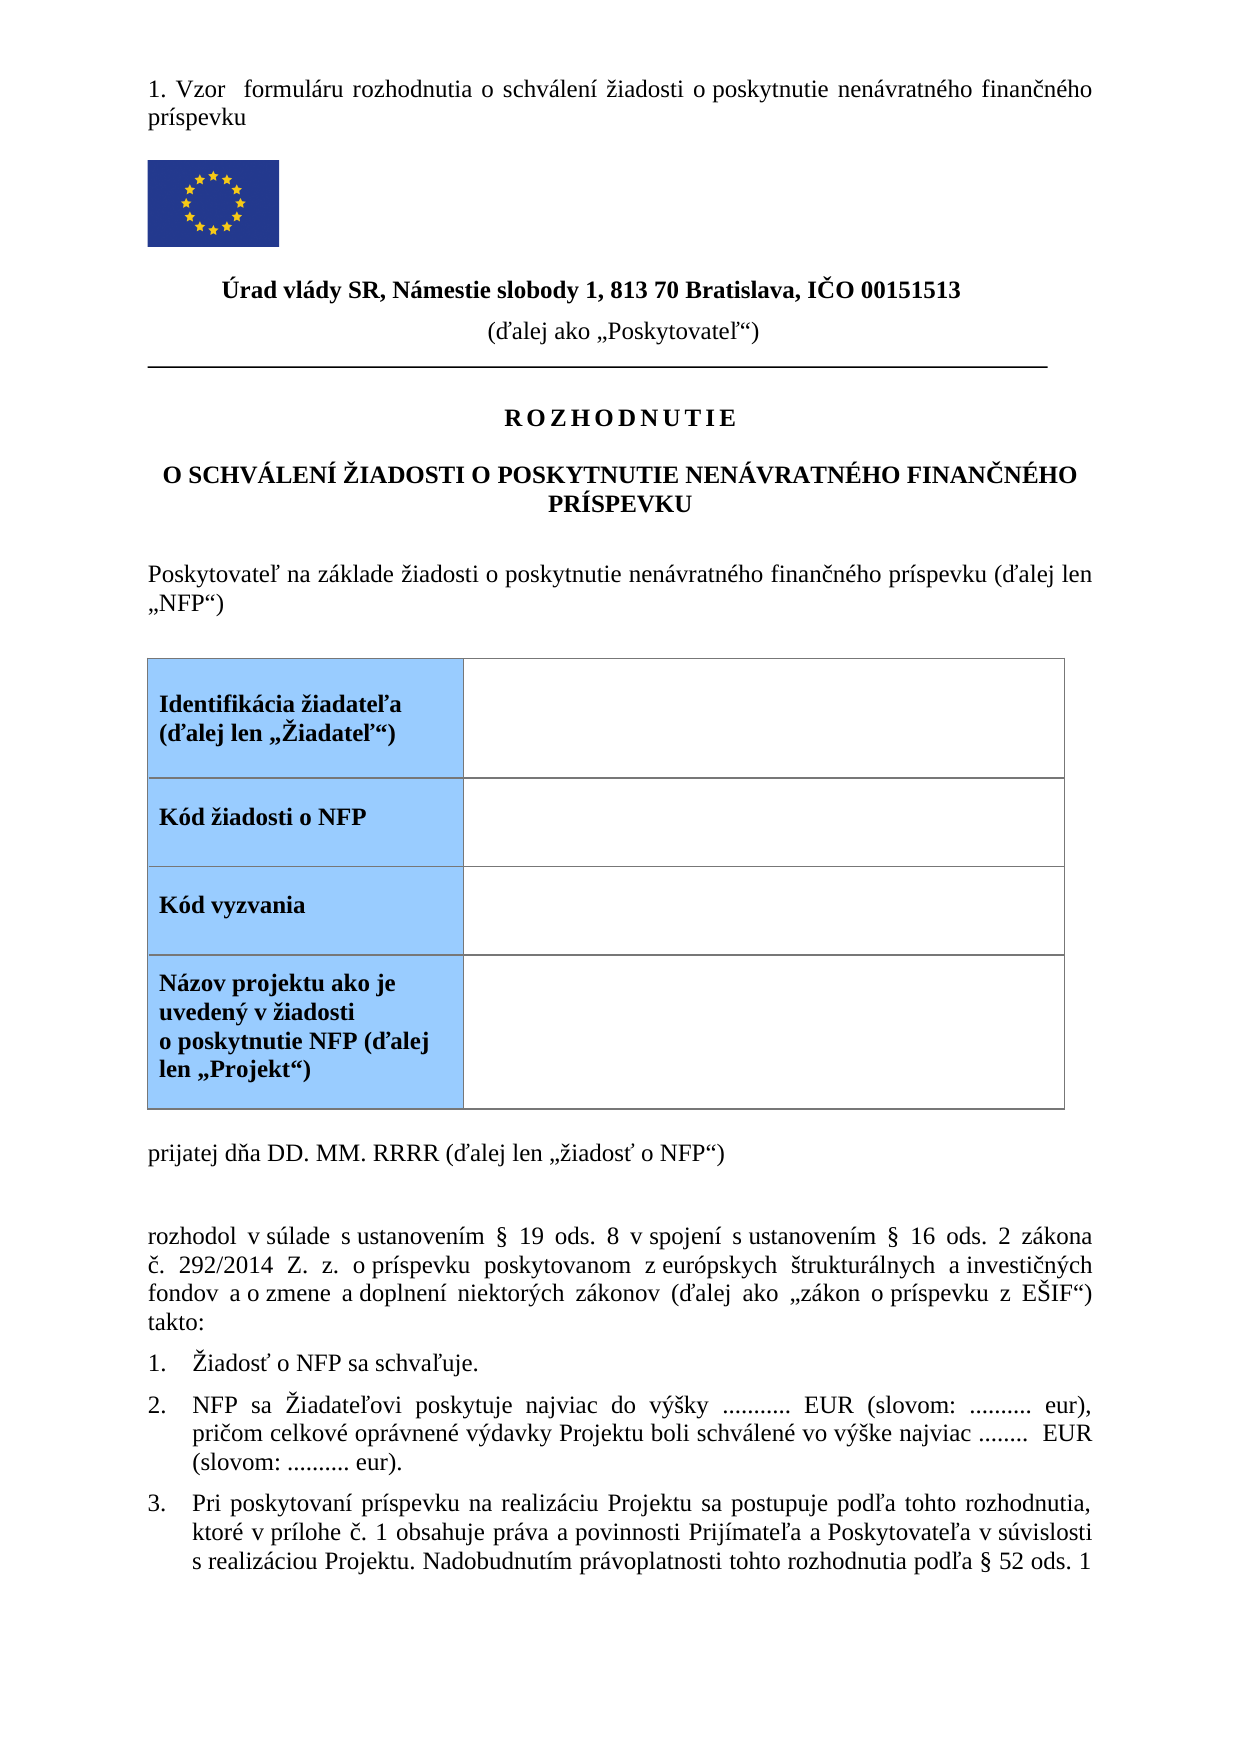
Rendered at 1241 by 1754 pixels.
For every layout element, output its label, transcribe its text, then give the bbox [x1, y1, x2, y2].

table_cell Názov projektu ako je uvedený v žiadosti o poskytnutie NFP (ďalej len „Projekt“) [148, 955, 463, 1108]
table_cell Kód vyzvania [148, 867, 463, 954]
table_header [464, 659, 1064, 777]
text ROZHODNUTIE [148, 403, 1093, 431]
text rozhodol v súlade s ustanovením § 19 ods. 8 v spojení s ustanovením § 16 ods. 2 zákona č. 292/2014 Z. z. o príspevku poskytovanom z európskych štrukturálnych a investičných fondov a o zmene a doplnení niektorých zákonov (ďalej ako „zákon o príspevku z EŠIF“) takto: [148, 1221, 1093, 1336]
text Úrad vlády SR, Námestie slobody 1, 813 70 Bratislava, IČO 00151513 [148, 275, 1093, 304]
text (ďalej ako „Poskytovateľ“) [148, 316, 1093, 345]
table_cell [464, 779, 1064, 866]
table_cell Kód žiadosti o NFP [148, 778, 463, 866]
table_header Identifikácia žiadateľa (ďalej len „Žiadateľ“) [148, 659, 463, 777]
table_cell [464, 956, 1064, 1108]
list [147, 1488, 1093, 1575]
text prijatej dňa DD. MM. RRRR (ďalej len „žiadosť o NFP“) [148, 1138, 1093, 1167]
text O SCHVÁLENÍ ŽIADOSTI O POSKYTNUTIE NENÁVRATNÉHO FINANČNÉHO PRÍSPEVKU [148, 431, 1093, 518]
list Žiadosť o NFP sa schvaľuje. [148, 1348, 1093, 1377]
list NFP sa Žiadateľovi poskytuje najviac do výšky ........... EUR (slovom: .......... eur), pričom celkové oprávnené výdavky Projektu boli schválené vo výške najviac ........ EUR (slovom: .......... eur). [148, 1390, 1093, 1476]
text Poskytovateľ na základe žiadosti o poskytnutie nenávratného finančného príspevku (ďalej len „NFP“) [148, 559, 1093, 616]
table_cell [464, 867, 1064, 954]
picture [147, 160, 280, 247]
